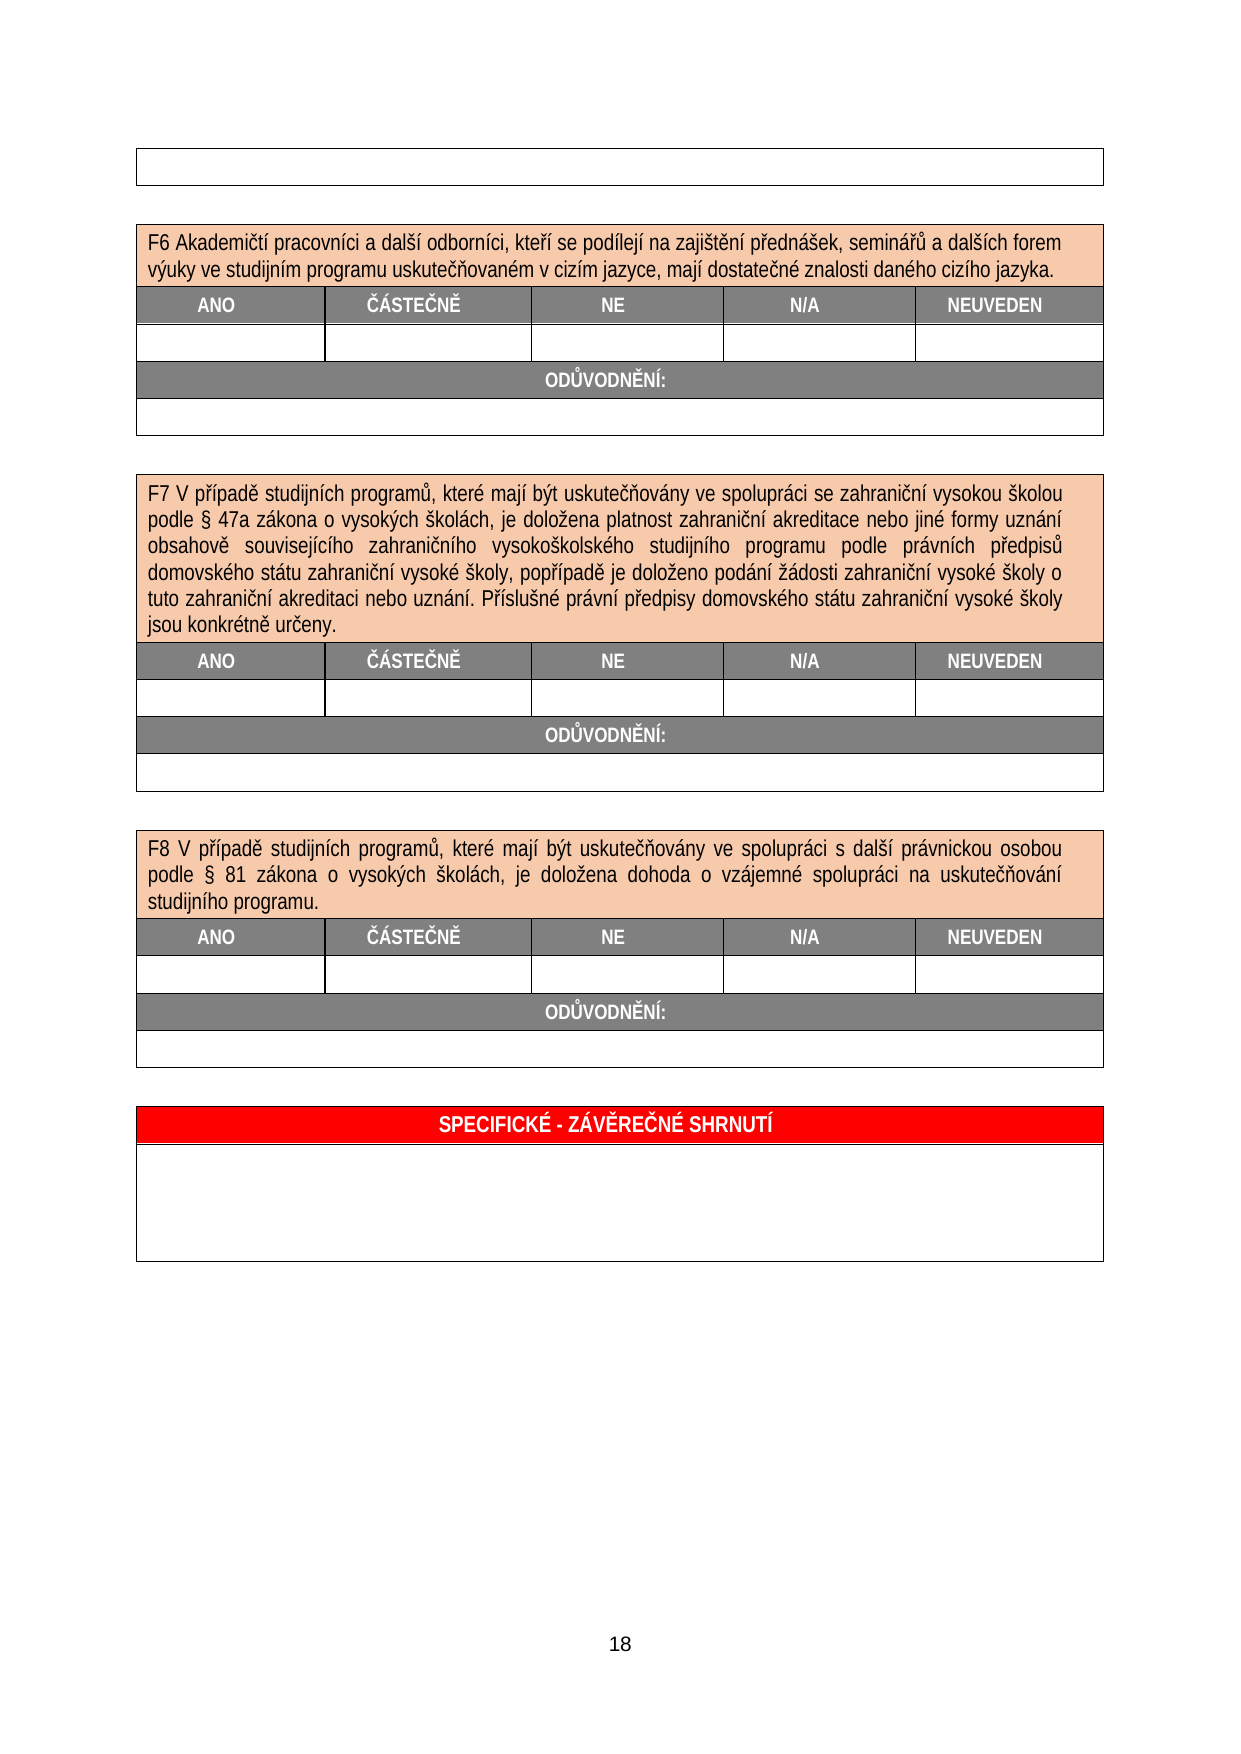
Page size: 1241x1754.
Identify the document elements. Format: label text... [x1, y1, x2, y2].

table_cell [137, 325, 324, 361]
table_cell [724, 956, 915, 993]
table_header SPECIFICKÉ - ZÁVĚREČNÉ SHRNUTÍ [137, 1107, 1103, 1143]
table_cell ANO [137, 643, 324, 679]
table_cell NEUVEDEN [916, 643, 1103, 679]
table_cell [326, 680, 531, 716]
table_cell [137, 149, 1103, 185]
table_cell [326, 956, 531, 993]
table_cell [137, 399, 1103, 435]
table_cell NE [532, 643, 723, 679]
table_cell ODŮVODNĚNÍ: [137, 362, 1103, 398]
table_cell [916, 956, 1103, 993]
table_cell [137, 956, 324, 993]
table_cell [532, 325, 723, 361]
table_cell [724, 325, 915, 361]
table_cell NE [532, 919, 723, 955]
table_header F8 V případě studijních programů, které mají být uskutečňovány ve spolupráci s další právnickou osobou podle § 81 zákona o vysokých školách, je doložena dohoda o vzájemné spolupráci na uskutečňování studijního programu. [137, 831, 1103, 918]
table_cell ČÁSTEČNĚ [326, 919, 531, 955]
table_cell N/A [724, 919, 915, 955]
table_cell [724, 680, 915, 716]
table_cell ČÁSTEČNĚ [326, 287, 531, 323]
table_cell [532, 680, 723, 716]
table_cell N/A [724, 643, 915, 679]
table_cell [916, 680, 1103, 716]
table_cell ANO [137, 919, 324, 955]
table_cell ČÁSTEČNĚ [326, 643, 531, 679]
table_cell [137, 680, 324, 716]
table_header F7 V případě studijních programů, které mají být uskutečňovány ve spolupráci se zahraniční vysokou školou podle § 47a zákona o vysokých školách, je doložena platnost zahraniční akreditace nebo jiné formy uznání obsahově souvisejícího zahraničního vysokoškolského studijního programu podle právních předpisů domovského státu zahraniční vysoké školy, popřípadě je doloženo podání žádosti zahraniční vysoké školy o tuto zahraniční akreditaci nebo uznání. Příslušné právní předpisy domovského státu zahraniční vysoké školy jsou konkrétně určeny. [137, 475, 1103, 642]
table_cell NEUVEDEN [916, 287, 1103, 323]
table_cell N/A [724, 287, 915, 323]
table_cell [137, 754, 1103, 791]
table_cell [137, 1031, 1103, 1067]
table_cell [137, 1145, 1103, 1261]
table_header F6 Akademičtí pracovníci a další odborníci, kteří se podílejí na zajištění přednášek, seminářů a dalších forem výuky ve studijním programu uskutečňovaném v cizím jazyce, mají dostatečné znalosti daného cizího jazyka. [137, 225, 1103, 286]
table_cell [326, 325, 531, 361]
table_cell ANO [137, 287, 324, 323]
table_cell NEUVEDEN [916, 919, 1103, 955]
table_cell [532, 956, 723, 993]
table_cell ODŮVODNĚNÍ: [137, 717, 1103, 753]
table_cell ODŮVODNĚNÍ: [137, 994, 1103, 1030]
table_cell [916, 325, 1103, 361]
table_cell NE [532, 287, 723, 323]
